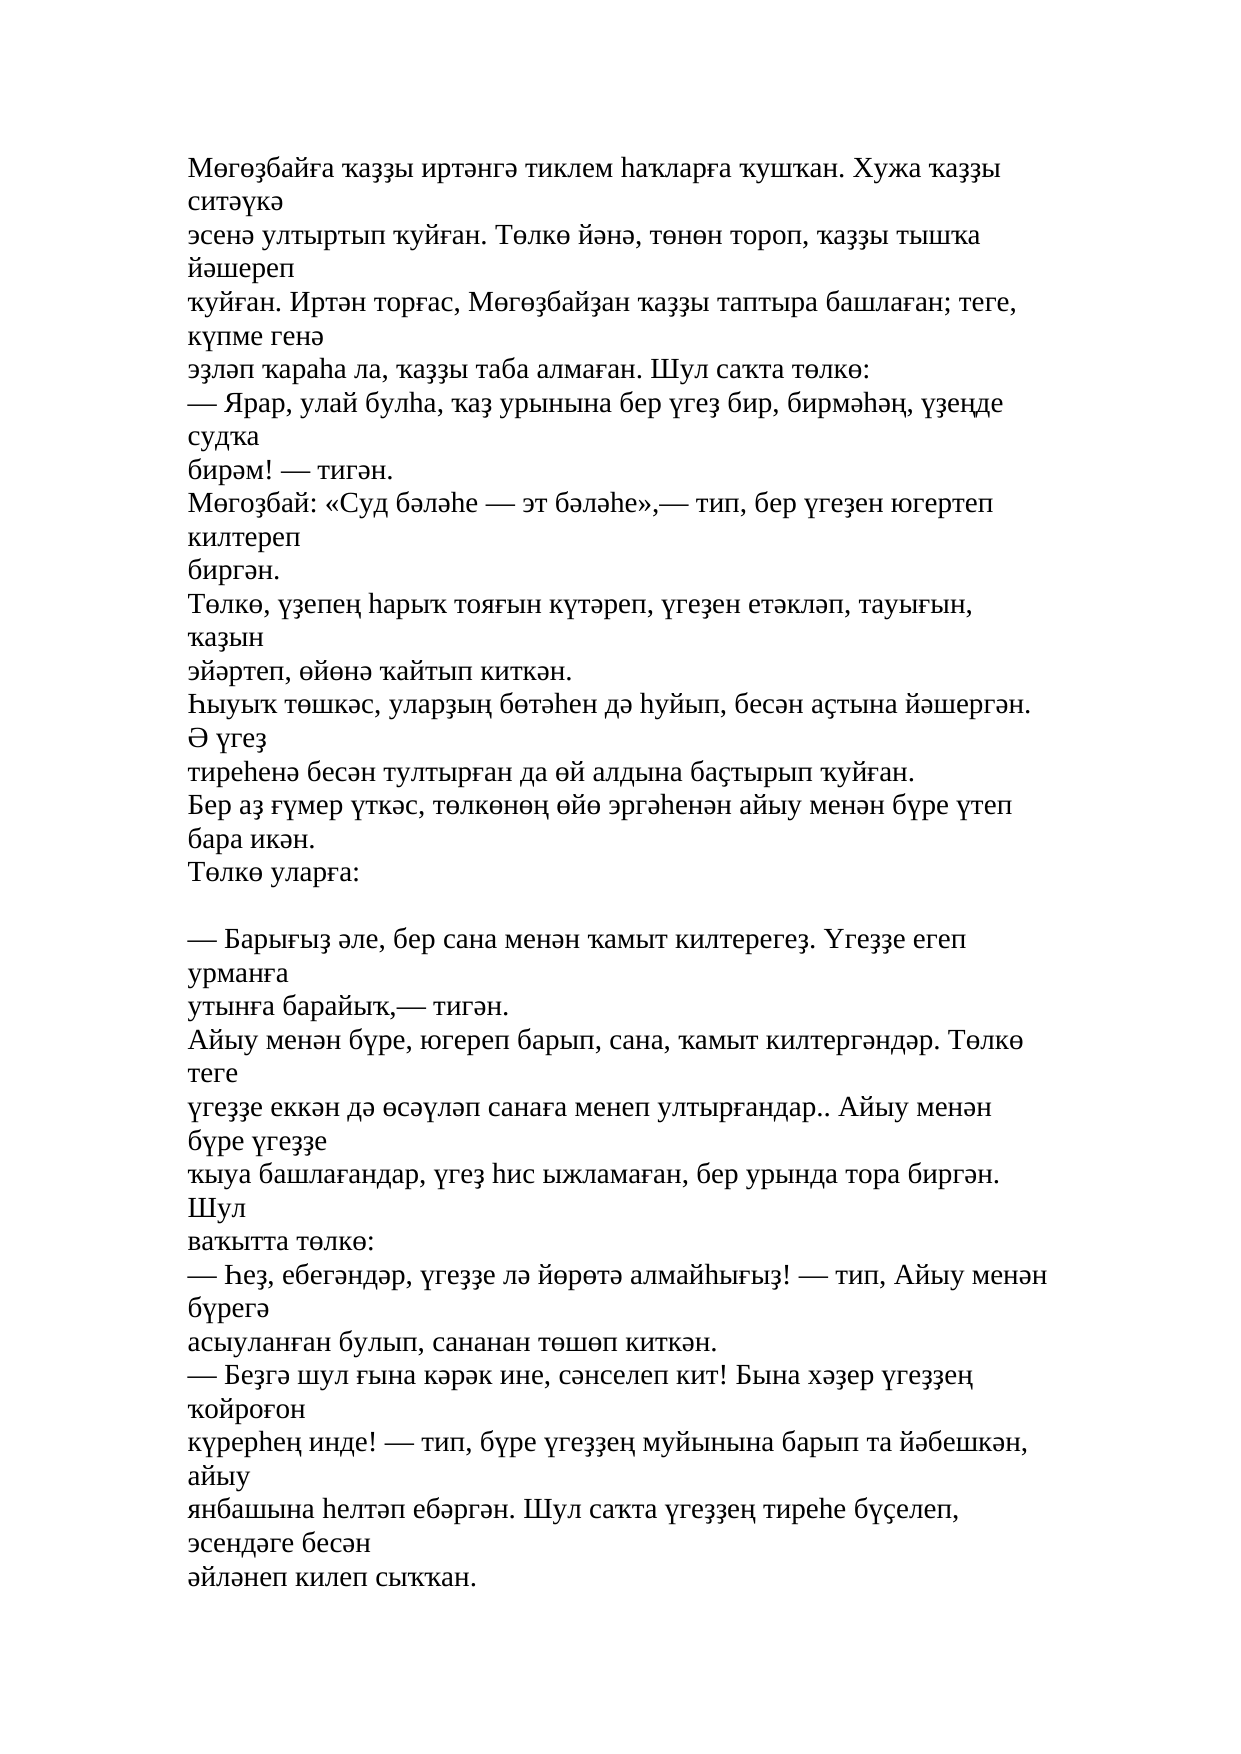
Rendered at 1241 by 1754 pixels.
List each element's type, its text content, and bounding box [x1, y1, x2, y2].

text Мөгөҙбайға ҡаҙҙы иртәнгә тиклем һаҡларға ҡушҡан. Хужа ҡаҙҙы ситәүкә [187, 150, 1053, 217]
text Мөгоҙбай: «Суд бәләһе — эт бәләһе»,— тип, бер үгеҙен югертеп килтереп [187, 485, 1053, 552]
text биргән. [187, 552, 1053, 586]
text Төлкө уларға: [187, 854, 1053, 888]
text — Барығыҙ әле, бер сана менән ҡамыт килтерегеҙ. Үгеҙҙе егеп урманға [187, 921, 1053, 988]
text ҡыуа башлағандар, үгеҙ һис ыжламаған, бер урында тора биргән. Шул [187, 1156, 1053, 1223]
text Айыу менән бүре, югереп барып, сана, ҡамыт килтергәндәр. Төлкө теге [187, 1022, 1053, 1089]
text ваҡытта төлкө: [187, 1223, 1053, 1257]
text эйәртеп, өйөнә ҡайтып киткән. [187, 653, 1053, 687]
text бирәм! — тигән. [187, 452, 1053, 485]
text тиреһенә бесән тултырған да өй алдына баҫтырып ҡуйған. [187, 754, 1053, 787]
text эҙләп ҡараһа ла, ҡаҙҙы таба алмаған. Шул саҡта төлкө: [187, 351, 1053, 385]
text әйләнеп килеп сыҡҡан. [187, 1559, 1053, 1592]
text — Ярар, улай булһа, ҡаҙ урынына бер үгеҙ бир, бирмәһәң, үҙеңде судҡа [187, 385, 1053, 452]
text ҡуйған. Иртән торғас, Мөгөҙбайҙан ҡаҙҙы таптыра башлаған; теге, күпме генә [187, 284, 1053, 351]
text Төлкө, үҙепең һарыҡ тояғын күтәреп, үгеҙен етәкләп, тауығын, ҡаҙын [187, 586, 1053, 653]
text Һыуыҡ төшкәс, уларҙың бөтәһен дә һуйып, бесән аҫтына йәшергән. Ә үгеҙ [187, 687, 1053, 754]
text үгеҙҙе еккән дә өсәүләп санаға менеп ултырғандар.. Айыу менән бүре үгеҙҙе [187, 1089, 1053, 1156]
text — Һеҙ, ебегәндәр, үгеҙҙе лә йөрөтә алмайһығыҙ! — тип, Айыу менән бүрегә [187, 1257, 1053, 1324]
text утынға барайыҡ,— тигән. [187, 988, 1053, 1022]
text эсенә ултыртып ҡуйған. Төлкө йәнә, төнөн тороп, ҡаҙҙы тышҡа йәшереп [187, 217, 1053, 284]
text күрерһең инде! — тип, бүре үгеҙҙең муйынынa барып та йәбешкән, айыу [187, 1424, 1053, 1492]
text янбашына һелтәп ебәргән. Шул саҡта үгеҙҙең тиреһе бүҫелеп, эсендәге бесән [187, 1492, 1053, 1559]
text — Беҙгә шул ғына кәрәк ине, сәнселеп кит! Бына хәҙер үгеҙҙең ҡойроғон [187, 1357, 1053, 1424]
text асыуланған булып, сананан төшөп киткән. [187, 1324, 1053, 1357]
text Бер аҙ ғүмер үткәс, төлкөнөң өйө эргәһенән айыу менән бүре үтеп бара икән. [187, 787, 1053, 854]
